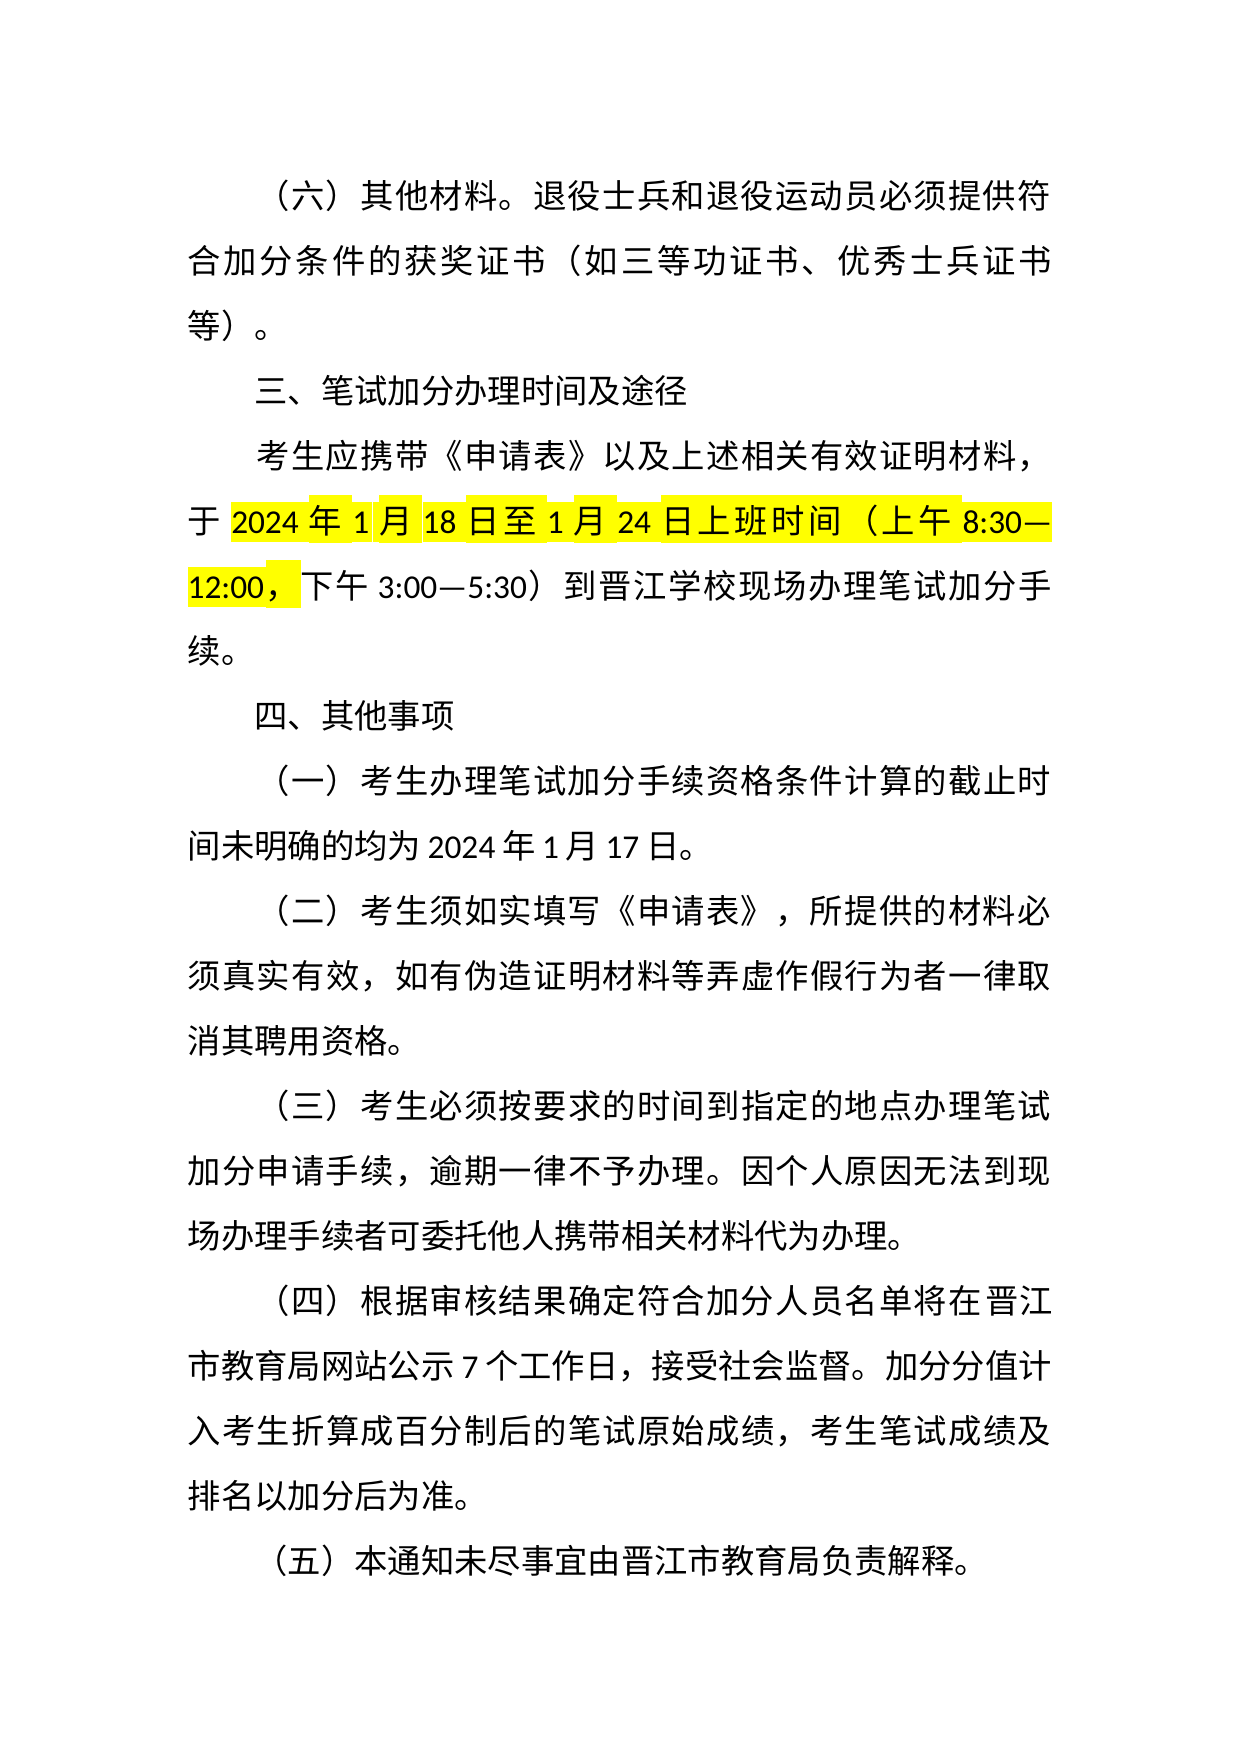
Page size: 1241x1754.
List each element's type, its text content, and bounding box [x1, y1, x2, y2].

text （四）根据审核结果确定符合加分人员名单将在晋江市教育局网站公示7个工作日，接受社会监督。加分分值计入考生折算成百分制后的笔试原始成绩，考生笔试成绩及排名以加分后为准。 [187, 1267, 1053, 1527]
text 考生应携带《申请表》以及上述相关有效证明材料，于2024年1月18日至1月24日上班时间（上午8:30—12:00，下午3:00—5:30）到晋江学校现场办理笔试加分手续。 [187, 422, 1053, 682]
text （六）其他材料。退役士兵和退役运动员必须提供符合加分条件的获奖证书（如三等功证书、优秀士兵证书等）。 [187, 162, 1053, 357]
text （五）本通知未尽事宜由晋江市教育局负责解释。 [187, 1527, 1053, 1592]
text （一）考生办理笔试加分手续资格条件计算的截止时间未明确的均为2024年1月17日。 [187, 747, 1053, 877]
text （三）考生必须按要求的时间到指定的地点办理笔试加分申请手续，逾期一律不予办理。因个人原因无法到现场办理手续者可委托他人携带相关材料代为办理。 [187, 1072, 1053, 1267]
text 四、其他事项 [187, 682, 1053, 747]
text 三、笔试加分办理时间及途径 [187, 357, 1053, 422]
text （二）考生须如实填写《申请表》，所提供的材料必须真实有效，如有伪造证明材料等弄虚作假行为者一律取消其聘用资格。 [187, 877, 1053, 1072]
